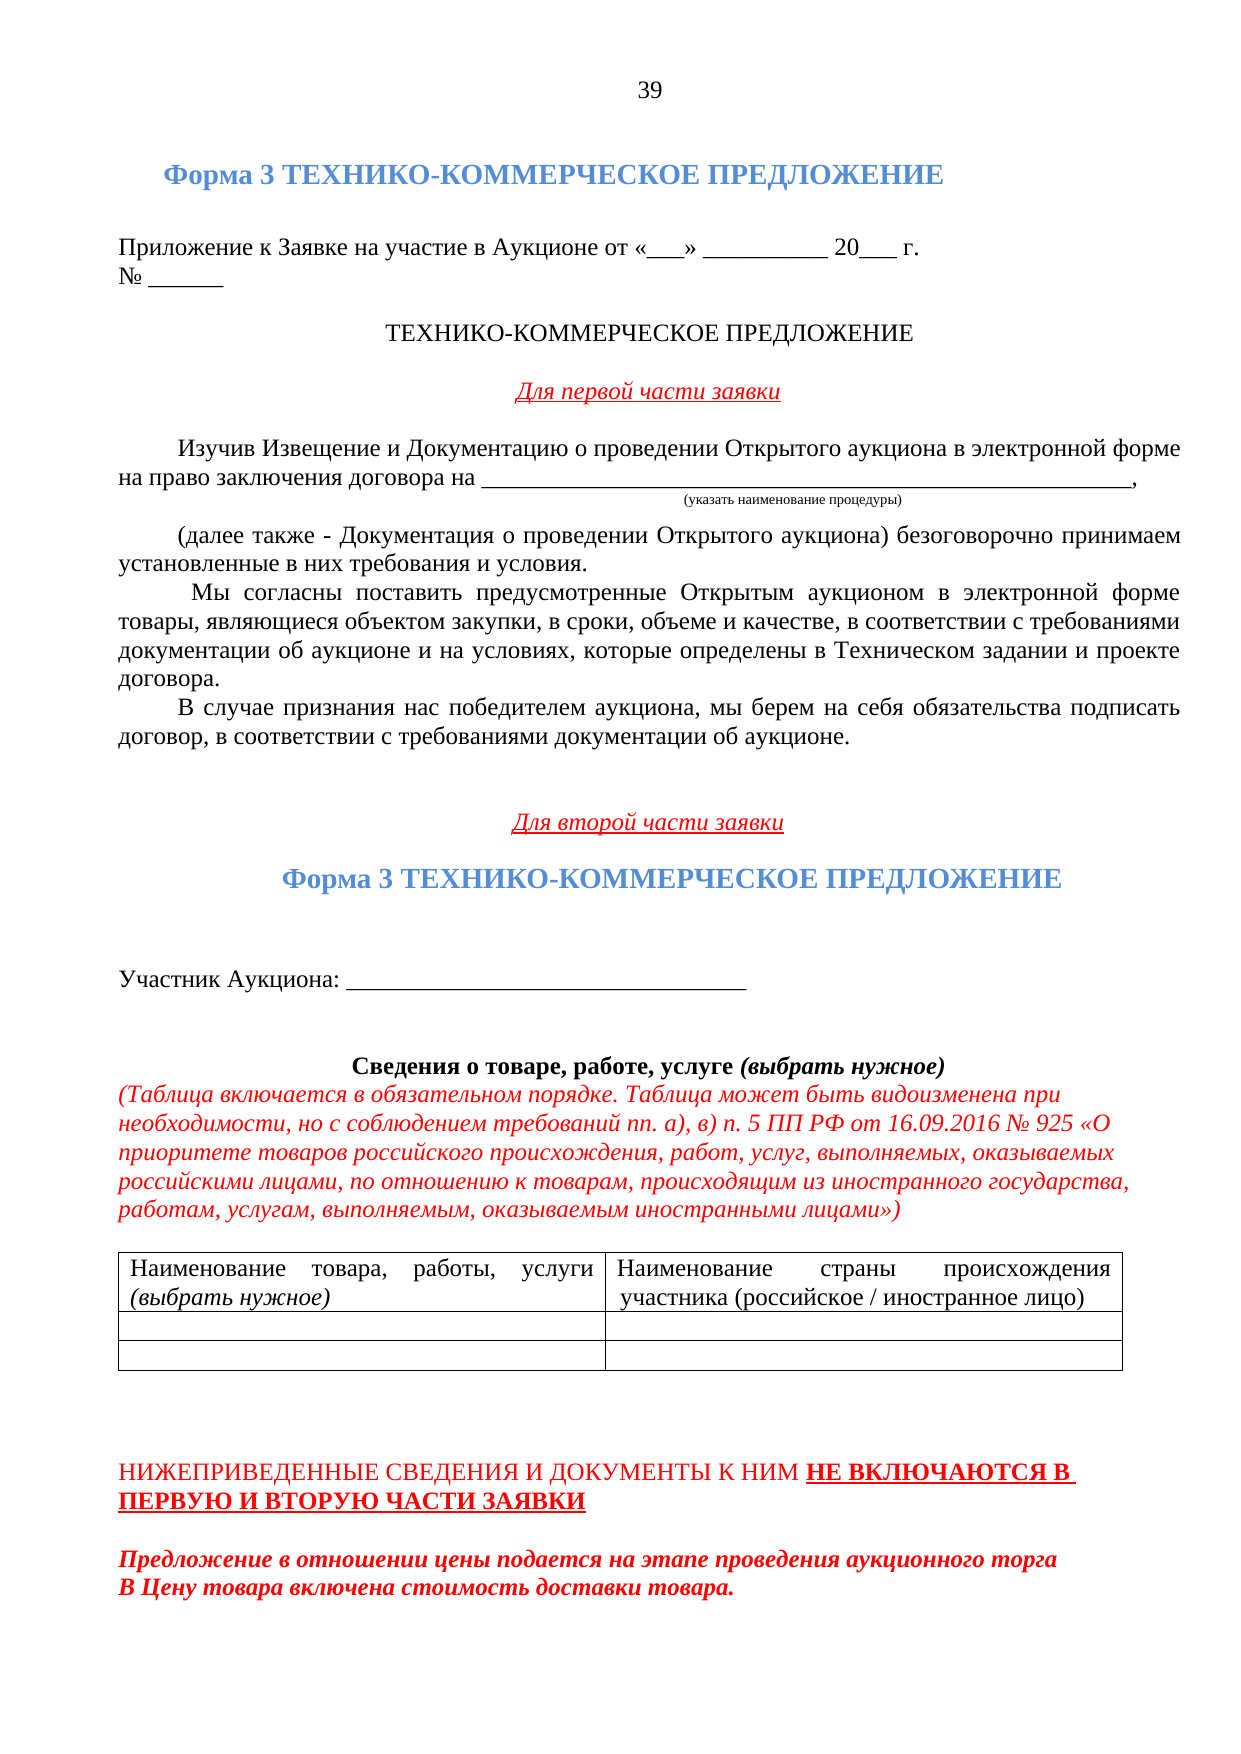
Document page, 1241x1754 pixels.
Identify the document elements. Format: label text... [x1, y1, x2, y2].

text Участник Аукциона: ________________________________ [118, 964, 1181, 993]
table_header Наименование страны происхождения участника (российское / иностранное лицо) [606, 1253, 1122, 1311]
text В Цену товара включена стоимость доставки товара. [118, 1572, 1181, 1601]
table_cell [606, 1341, 1122, 1370]
text Предложение в отношении цены подается на этапе проведения аукционного торга [118, 1544, 1181, 1572]
table_cell [119, 1341, 605, 1370]
text Для первой части заявки [118, 376, 1181, 405]
table_cell [119, 1312, 605, 1340]
text НИЖЕПРИВЕДЕННЫЕ СВЕДЕНИЯ И ДОКУМЕНТЫ К НИМ НЕ ВКЛЮЧАЮТСЯ В ПЕРВУЮ И ВТОРУЮ ЧАСТИ ЗАЯВКИ [118, 1457, 1181, 1515]
text (далее также - Документация о проведении Открытого аукциона) безоговорочно принимаем установленные в них требования и условия. [118, 520, 1181, 577]
text Для второй части заявки [118, 807, 1181, 836]
text Сведения о товаре, работе, услуге (выбрать нужное) [118, 1051, 1181, 1079]
text Мы согласны поставить предусмотренные Открытым аукционом в электронной форме товары, являющиеся объектом закупки, в сроки, объеме и качестве, в соответствии с требованиями документации об аукционе и на условиях, которые определены в Техническом задании и проекте договора. [118, 577, 1181, 692]
text (Таблица включается в обязательном порядке. Таблица может быть видоизменена при необходимости, но с соблюдением требований пп. а), в) п. 5 ПП РФ от 16.09.2016 № 925 «О приоритете товаров российского происхождения, работ, услуг, выполняемых, оказываемых российскими лицами, по отношению к товарам, происходящим из иностранного государства, работам, услугам, выполняемым, оказываемым иностранными лицами») [118, 1079, 1181, 1223]
table_cell [606, 1312, 1122, 1340]
text № ______ [118, 261, 1181, 290]
text В случае признания нас победителем аукциона, мы берем на себя обязательства подписать договор, в соответствии с требованиями документации об аукционе. [118, 692, 1181, 750]
text ТЕХНИКО-КОММЕРЧЕСКОЕ ПРЕДЛОЖЕНИЕ [118, 318, 1181, 347]
text (указать наименование процедуры) [118, 491, 1181, 520]
table_header Наименование товара, работы, услуги (выбрать нужное) [119, 1253, 605, 1311]
text Изучив Извещение и Документацию о проведении Открытого аукциона в электронной форме на право заключения договора на ____________________________________________________, [118, 433, 1181, 491]
text Форма 3 ТЕХНИКО-КОММЕРЧЕСКОЕ ПРЕДЛОЖЕНИЕ [163, 861, 1181, 894]
text Приложение к Заявке на участие в Аукционе от «___» __________ 20___ г. [118, 232, 1181, 261]
text Форма 3 ТЕХНИКО-КОММЕРЧЕСКОЕ ПРЕДЛОЖЕНИЕ [163, 157, 1181, 191]
